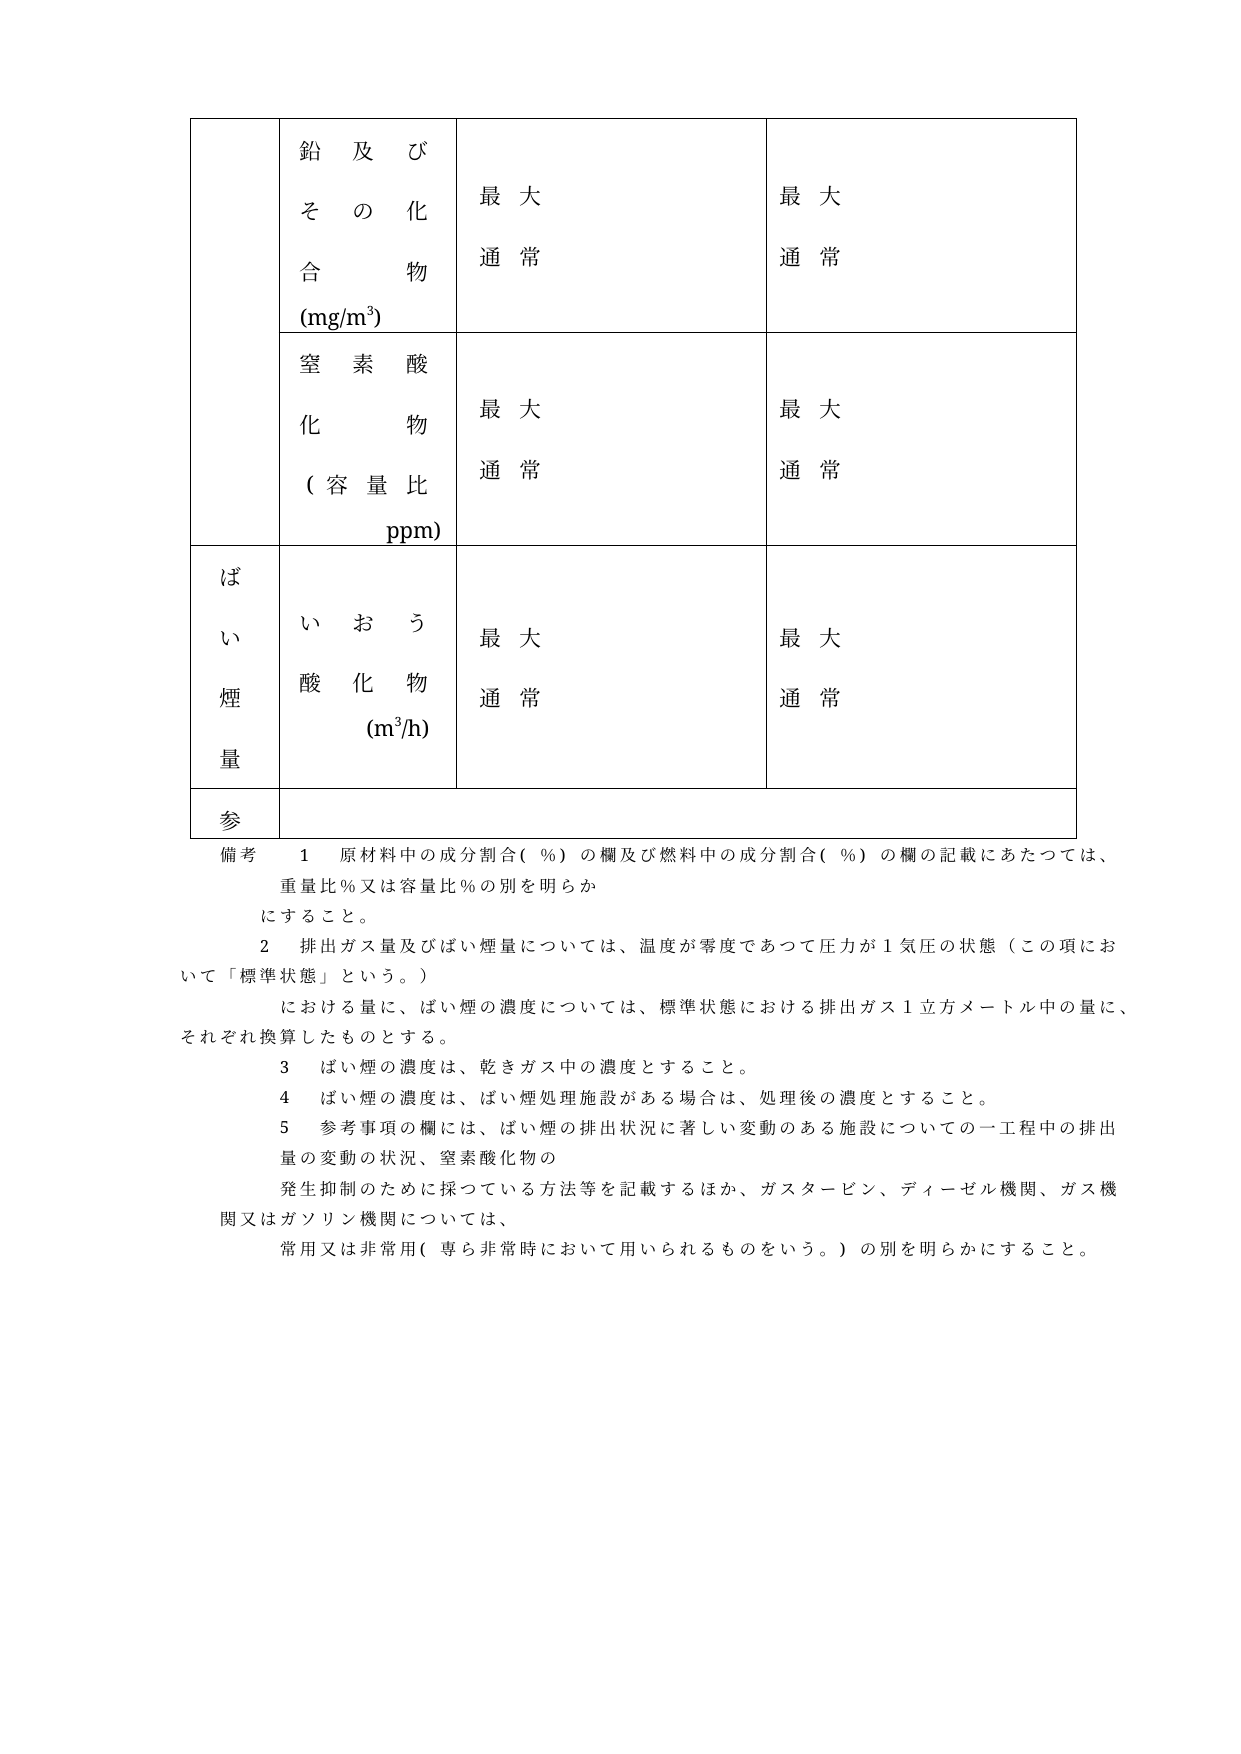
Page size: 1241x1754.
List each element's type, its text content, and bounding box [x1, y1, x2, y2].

text 4 ばい煙の濃度は、ばい煙処理施設がある場合は、処理後の濃度とすること。 [179, 1082, 1119, 1112]
table_cell 参考 事項 [191, 789, 279, 838]
table_cell 最大 通常 [457, 119, 766, 332]
table_cell ばい 煙量 [191, 546, 279, 788]
table_cell いおう酸化物 (m3/h) [280, 546, 456, 788]
table_cell 鉛及びその化合物 (mg/m3) [280, 119, 456, 332]
table_cell 最大 通常 [767, 333, 1076, 545]
text 備考 1 原材料中の成分割合(％)の欄及び燃料中の成分割合(％)の欄の記載にあたつては、重量比％又は容量比％の別を明らか [179, 839, 1119, 900]
text 発生抑制のために採つている方法等を記載するほか、ガスタービン、ディーゼル機関、ガス機関又はガソリン機関については、 [200, 1173, 1119, 1233]
text における量に、ばい煙の濃度については、標準状態における排出ガス１立方メートル中の量に、それぞれ換算したものとする。 [179, 991, 1119, 1052]
table_cell 最大 通常 [457, 333, 766, 545]
text 3 ばい煙の濃度は、乾きガス中の濃度とすること。 [179, 1052, 1119, 1082]
table_cell [280, 789, 1076, 838]
text にすること。 [200, 900, 1119, 930]
text 常用又は非常用(専ら非常時において用いられるものをいう。)の別を明らかにすること。 [200, 1233, 1119, 1264]
table_cell 窒素酸化物 (容量比ppm) [280, 333, 456, 545]
text 2 排出ガス量及びばい煙量については、温度が零度であつて圧力が１気圧の状態（この項において「標準状態」という。） [179, 930, 1119, 991]
text 5 参考事項の欄には、ばい煙の排出状況に著しい変動のある施設についての一工程中の排出量の変動の状況、窒素酸化物の [179, 1112, 1119, 1173]
table_cell 最大 通常 [457, 546, 766, 788]
table_cell 最大 通常 [767, 546, 1076, 788]
table_cell 最大 通常 [767, 119, 1076, 332]
